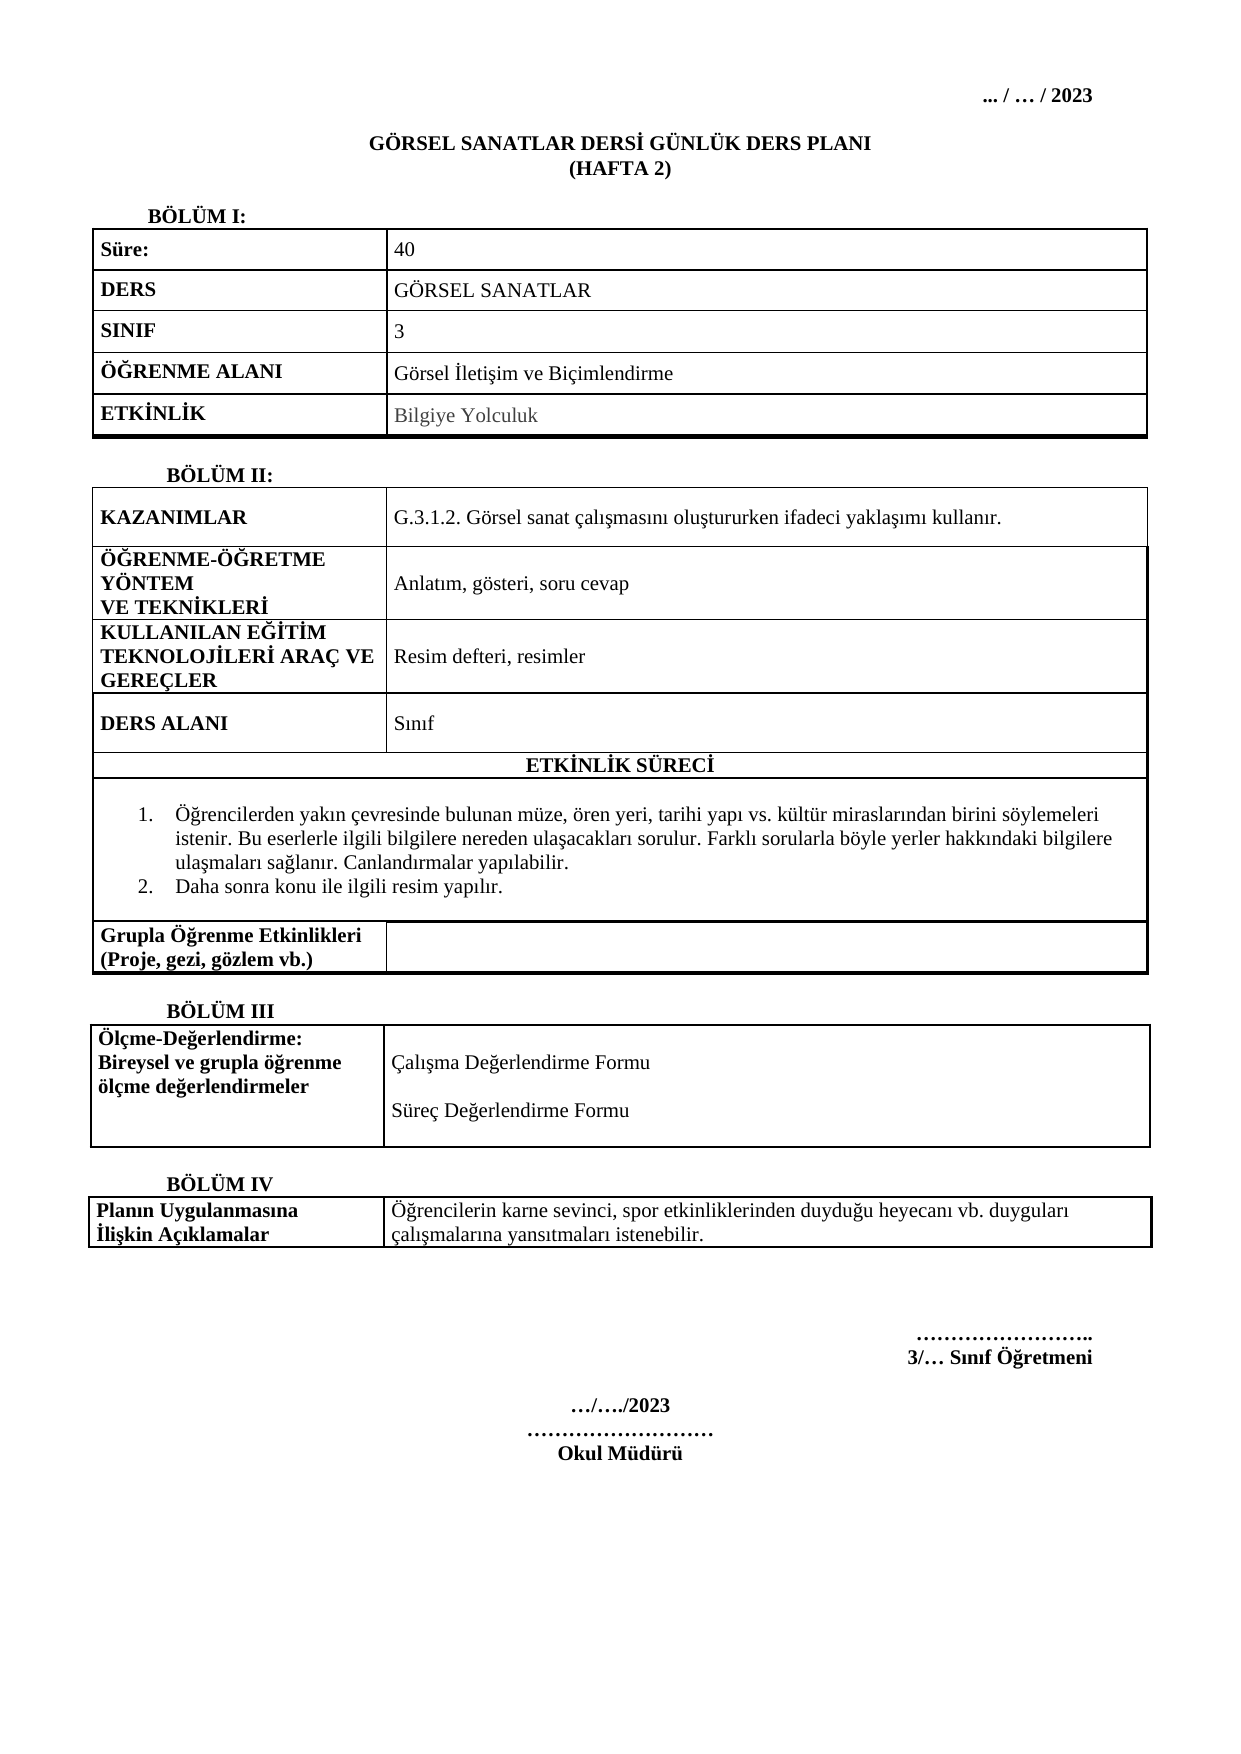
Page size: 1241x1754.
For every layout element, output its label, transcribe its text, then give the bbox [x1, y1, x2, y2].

text (HAFTA 2) [148, 155, 1093, 179]
table_header 40 [388, 230, 1146, 269]
table_header Çalışma Değerlendirme Formu Süreç Değerlendirme Formu [385, 1026, 1149, 1146]
text …/…./2023 [148, 1393, 1093, 1417]
table_header Süre: [94, 230, 386, 269]
table_cell KULLANILAN EĞİTİM TEKNOLOJİLERİ ARAÇ VE GEREÇLER [93, 620, 386, 692]
table_cell Resim defteri, resimler [387, 620, 1146, 692]
table_cell GÖRSEL SANATLAR [388, 271, 1146, 310]
table_header KAZANIMLAR [93, 488, 386, 546]
subtitle BÖLÜM IV [148, 1172, 1093, 1196]
text BÖLÜM I: [148, 203, 1093, 228]
text …………………….. [148, 1321, 1093, 1344]
table_cell ETKİNLİK SÜRECİ [94, 753, 1146, 777]
table_cell 3 [388, 311, 1146, 352]
text GÖRSEL SANATLAR DERSİ GÜNLÜK DERS PLANI [148, 131, 1093, 155]
subtitle BÖLÜM III [148, 999, 1093, 1023]
table_cell [387, 923, 1146, 971]
table_cell SINIF [94, 311, 386, 352]
text BÖLÜM II: [148, 463, 1093, 487]
table_cell ÖĞRENME ALANI [94, 353, 386, 393]
text ... / … / 2023 [148, 83, 1093, 107]
table_cell Bilgiye Yolculuk [388, 395, 1146, 434]
table_cell Öğrencilerden yakın çevresinde bulunan müze, ören yeri, tarihi yapı vs. kültür miraslarından birini söylemeleri istenir. Bu eserlerle ilgili bilgilere nereden ulaşacakları sorulur. Farklı sorularla böyle yerler hakkındaki bilgilere ulaşmaları sağlanır. Canlandırmalar yapılabilir. Daha sonra konu ile ilgili resim yapılır. [94, 779, 1146, 920]
table_cell ÖĞRENME-ÖĞRETME YÖNTEM VE TEKNİKLERİ [93, 547, 386, 619]
table_header G.3.1.2. Görsel sanat çalışmasını oluştururken ifadeci yaklaşımı kullanır. [387, 488, 1147, 546]
table_header Ölçme-Değerlendirme: Bireysel ve grupla öğrenme ölçme değerlendirmeler [92, 1026, 383, 1146]
table_cell Sınıf [387, 694, 1146, 752]
text ……………………… [148, 1417, 1093, 1441]
table_header Öğrencilerin karne sevinci, spor etkinliklerinden duyduğu heyecanı vb. duyguları çalışmalarına yansıtmaları istenebilir. [385, 1198, 1150, 1246]
table_cell DERS ALANI [94, 694, 386, 752]
table_cell DERS [94, 271, 386, 310]
table_header Planın Uygulanmasına İlişkin Açıklamalar [90, 1198, 383, 1246]
text 3/… Sınıf Öğretmeni [148, 1344, 1093, 1369]
table_cell ETKİNLİK [94, 395, 386, 434]
table_cell Grupla Öğrenme Etkinlikleri (Proje, gezi, gözlem vb.) [94, 922, 386, 971]
table_cell Anlatım, gösteri, soru cevap [387, 547, 1146, 619]
table_cell Görsel İletişim ve Biçimlendirme [388, 353, 1146, 393]
text Okul Müdürü [148, 1441, 1093, 1465]
